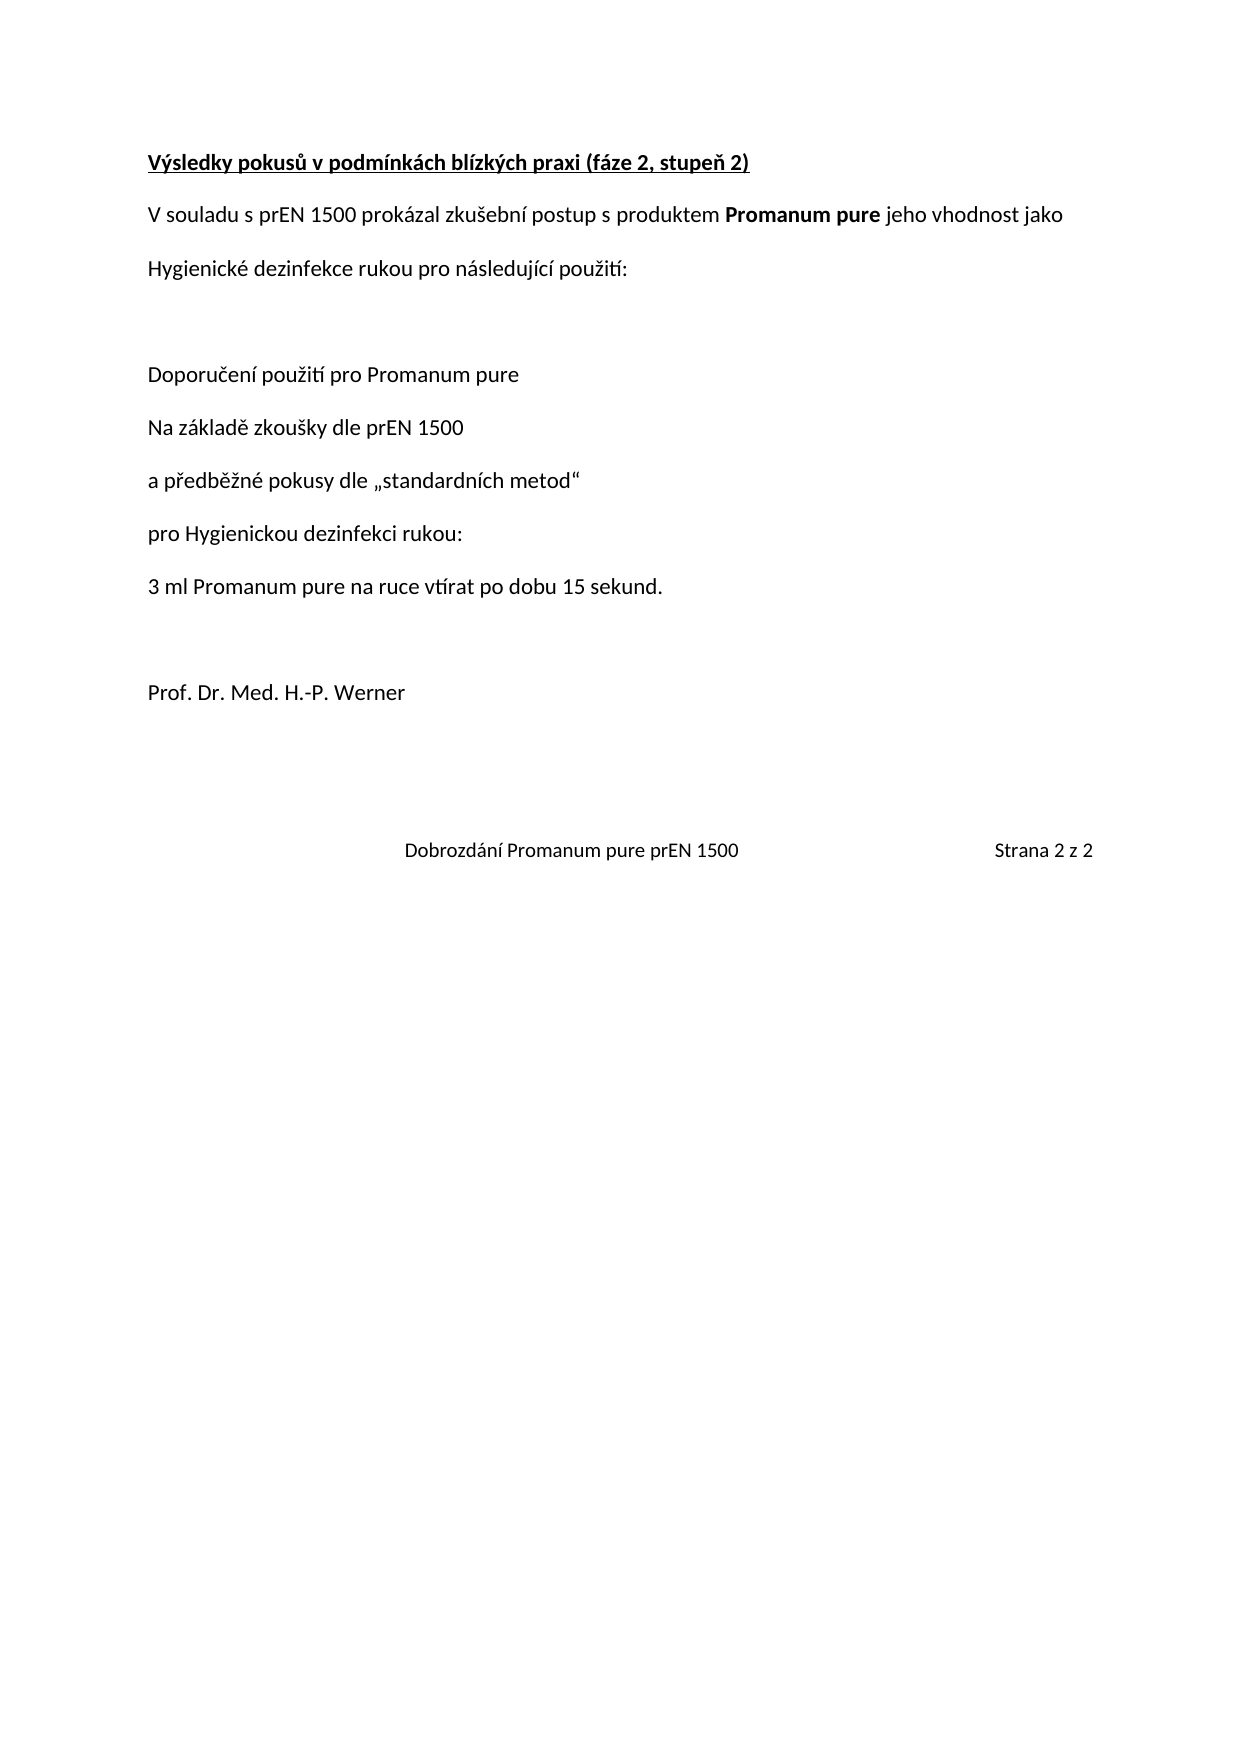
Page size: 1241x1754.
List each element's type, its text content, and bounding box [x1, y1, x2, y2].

text a předběžné pokusy dle „standardních metod“ [148, 466, 1093, 494]
text Prof. Dr. Med. H.-P. Werner [148, 678, 1093, 706]
text Na základě zkoušky dle prEN 1500 [148, 413, 1093, 441]
text 3 ml Promanum pure na ruce vtírat po dobu 15 sekund. [148, 572, 1093, 600]
text Dobrozdání Promanum pure prEN 1500 Strana 2 z 2 [148, 837, 1093, 862]
text Hygienické dezinfekce rukou pro následující použití: [148, 254, 1093, 282]
text Doporučení použití pro Promanum pure [148, 360, 1093, 388]
text V souladu s prEN 1500 prokázal zkušební postup s produktem Promanum pure jeho vhodnost jako [148, 201, 1093, 229]
text Výsledky pokusů v podmínkách blízkých praxi (fáze 2, stupeň 2) [148, 148, 1093, 176]
text pro Hygienickou dezinfekci rukou: [148, 519, 1093, 547]
